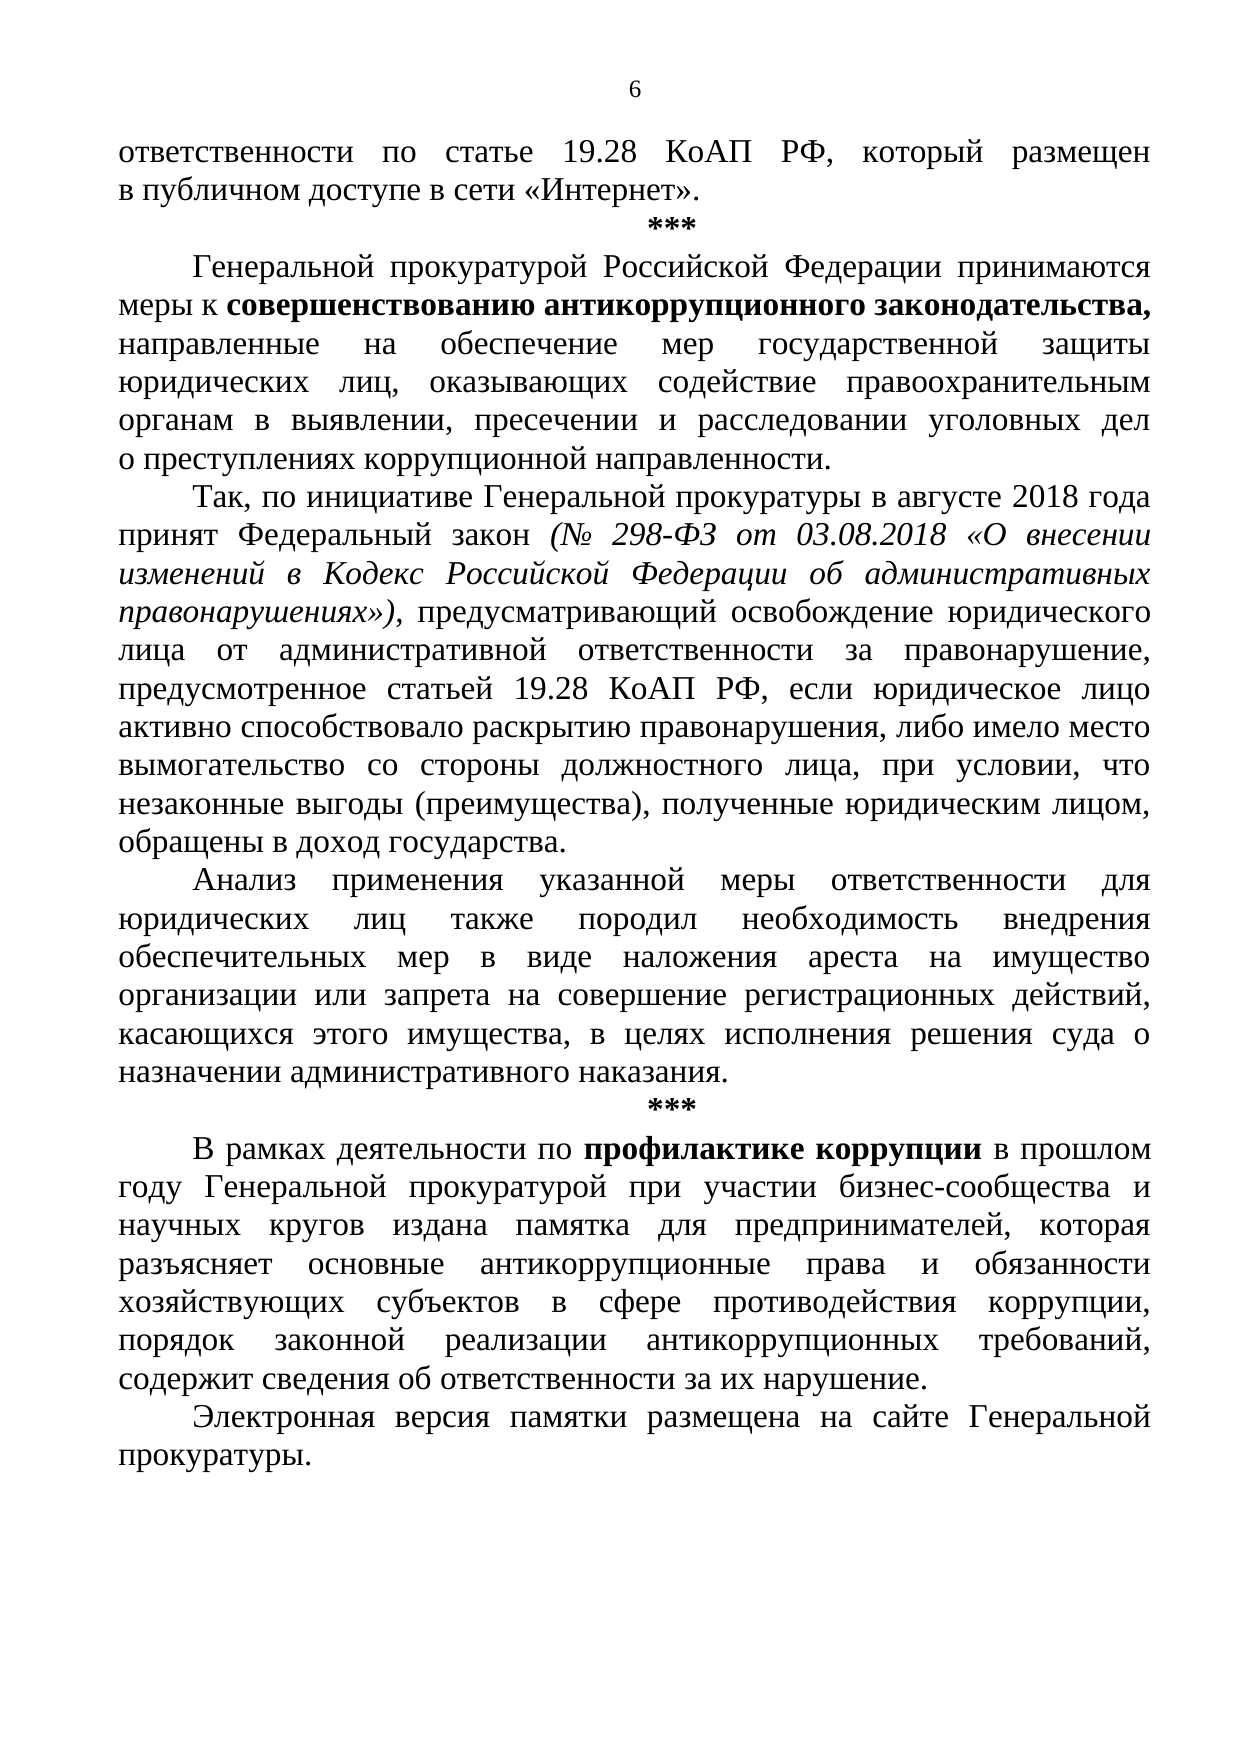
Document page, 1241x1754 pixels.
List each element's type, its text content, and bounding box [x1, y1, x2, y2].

text Анализ применения указанной меры ответственности для юридических лиц также породил необходимость внедрения обеспечительных мер в виде наложения ареста на имущество организации или запрета на совершение регистрационных действий, касающихся этого имущества, в целях исполнения решения суда о назначении административного наказания. [118, 860, 1152, 1090]
text Электронная версия памятки размещена на сайте Генеральной прокуратуры. [118, 1396, 1152, 1473]
text Генеральной прокуратурой Российской Федерации принимаются меры к совершенствованию антикоррупционного законодательства, направленные на обеспечение мер государственной защиты юридических лиц, оказывающих содействие правоохранительным органам в выявлении, пресечении и расследовании уголовных дел о преступлениях коррупционной направленности. [118, 246, 1152, 476]
text *** [118, 208, 1152, 246]
text *** [118, 1090, 1152, 1128]
text Так, по инициативе Генеральной прокуратуры в августе 2018 года принят Федеральный закон (№ 298-ФЗ от 03.08.2018 «О внесении изменений в Кодекс Российской Федерации об административных правонарушениях»), предусматривающий освобождение юридического лица от административной ответственности за правонарушение, предусмотренное статьей 19.28 КоАП РФ, если юридическое лицо активно способствовало раскрытию правонарушения, либо имело место вымогательство со стороны должностного лица, при условии, что незаконные выгоды (преимущества), полученные юридическим лицом, обращены в доход государства. [118, 476, 1152, 860]
text В рамках деятельности по профилактике коррупции в прошлом году Генеральной прокуратурой при участии бизнес-сообщества и научных кругов издана памятка для предпринимателей, которая разъясняет основные антикоррупционные права и обязанности хозяйствующих субъектов в сфере противодействия коррупции, порядок законной реализации антикоррупционных требований, содержит сведения об ответственности за их нарушение. [118, 1128, 1152, 1396]
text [118, 131, 1152, 208]
